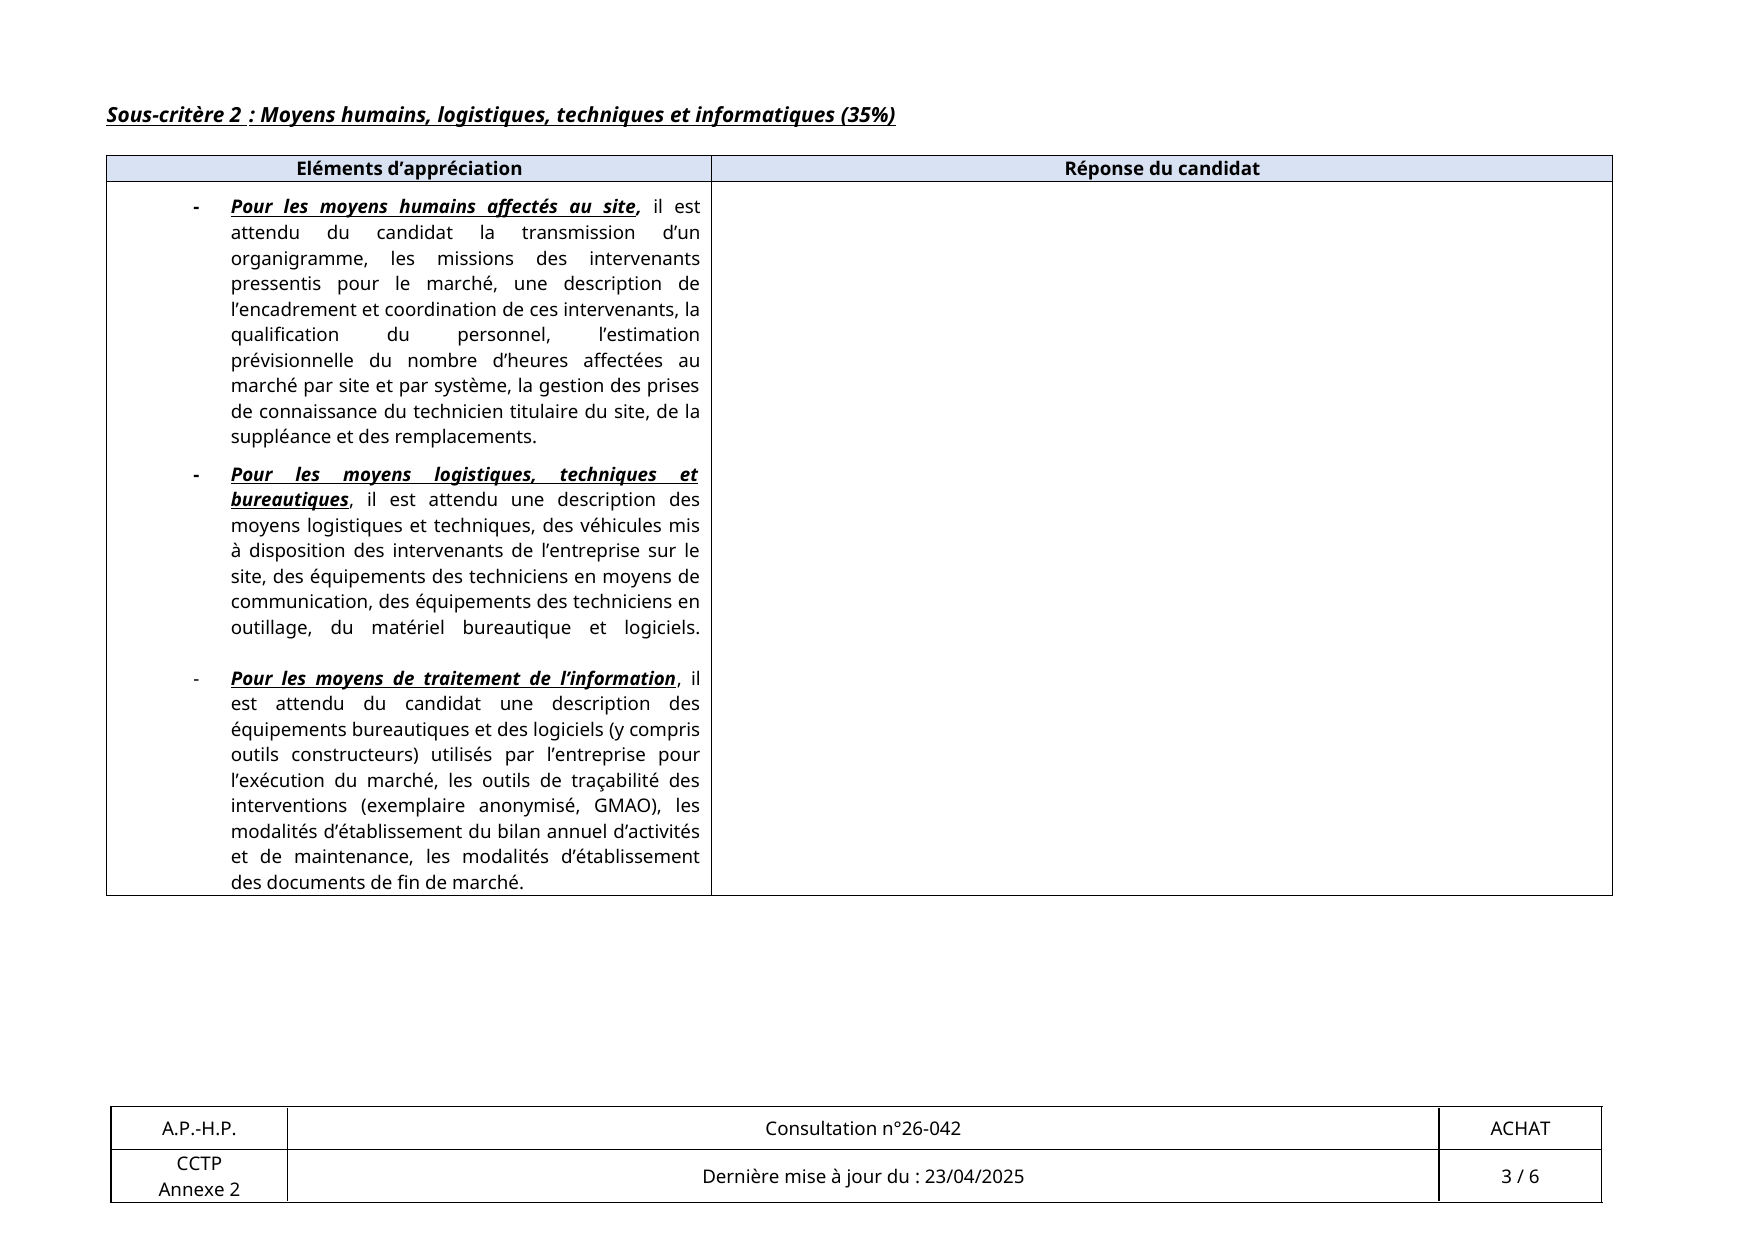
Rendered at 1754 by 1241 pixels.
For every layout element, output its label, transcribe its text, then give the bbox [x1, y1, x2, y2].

table_header Réponse du candidat [712, 156, 1612, 181]
table_header Eléments d’appréciation [107, 156, 711, 181]
text Sous-critère 2 : Moyens humains, logistiques, techniques et informatiques (35%) [106, 101, 1606, 129]
table_cell [712, 182, 1612, 895]
table_cell Pour les moyens humains affectés au site, il est attendu du candidat la transmission d’un organigramme, les missions des intervenants pressentis pour le marché, une description de l’encadrement et coordination de ces intervenants, la qualification du personnel, l’estimation prévisionnelle du nombre d’heures affectées au marché par site et par système, la gestion des prises de connaissance du technicien titulaire du site, de la suppléance et des remplacements. Pour les moyens logistiques, techniques et bureautiques, il est attendu une description des moyens logistiques et techniques, des véhicules mis à disposition des intervenants de l’entreprise sur le site, des équipements des techniciens en moyens de communication, des équipements des techniciens en outillage, du matériel bureautique et logiciels. Pour les moyens de traitement de l’information, il est attendu du candidat une description des équipements bureautiques et des logiciels (y compris outils constructeurs) utilisés par l’entreprise pour l’exécution du marché, les outils de traçabilité des interventions (exemplaire anonymisé, GMAO), les modalités d’établissement du bilan annuel d’activités et de maintenance, les modalités d’établissement des documents de fin de marché. [107, 182, 711, 895]
